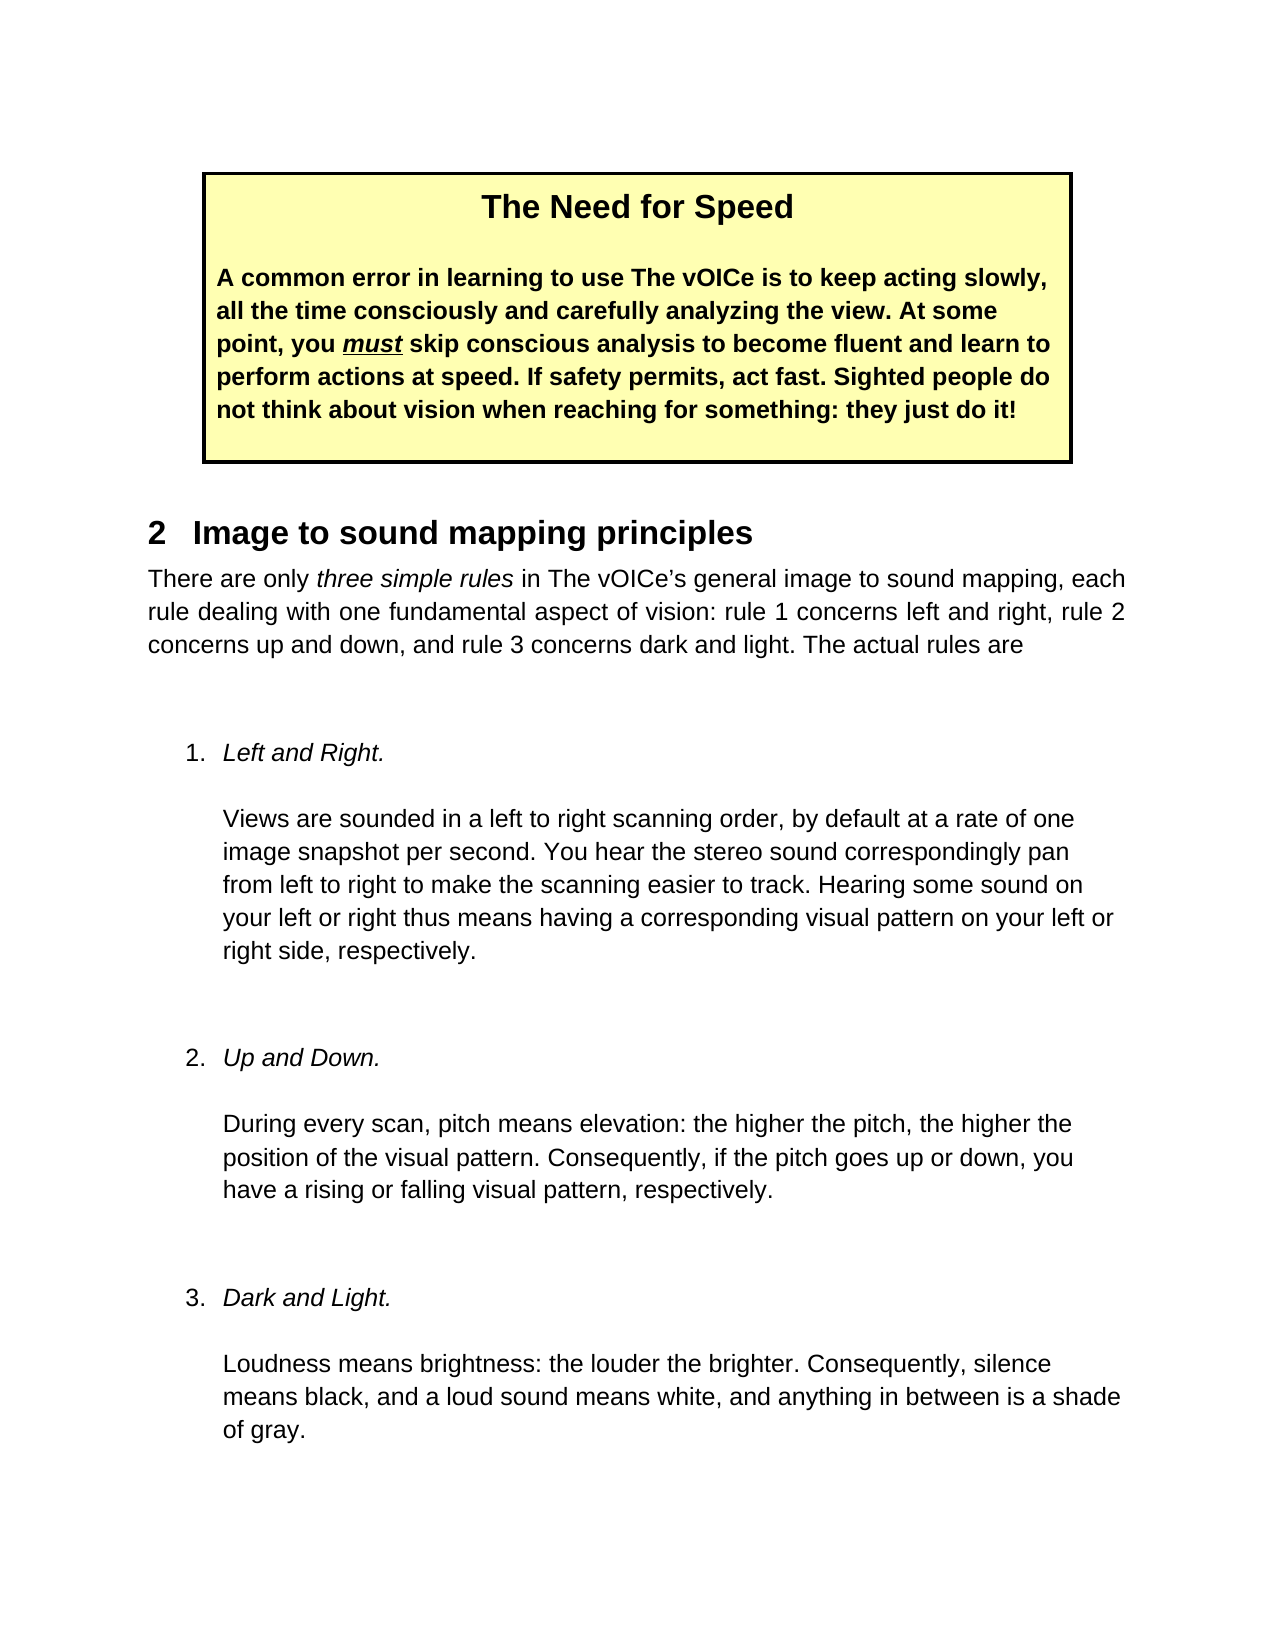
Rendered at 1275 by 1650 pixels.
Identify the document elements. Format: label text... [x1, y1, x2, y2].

text There are only three simple rules in The vOICe’s general image to sound mapping, each rule dealing with one fundamental aspect of vision: rule 1 concerns left and right, rule 2 concerns up and down, and rule 3 concerns dark and light. The actual rules are [148, 564, 1127, 659]
list Left and Right. Views are sounded in a left to right scanning order, by default at a rate of one image snapshot per second. You hear the stereo sound correspondingly pan from left to right to make the scanning easier to track. Hearing some sound on your left or right thus means having a corresponding visual pattern on your left or right side, respectively. [185, 738, 1127, 964]
list Dark and Light. Loudness means brightness: the louder the brighter. Consequently, silence means black, and a loud sound means white, and anything in between is a shade of gray. [185, 1283, 1127, 1444]
table_header The Need for Speed [206, 175, 1069, 251]
table_cell A common error in learning to use The vOICe is to keep acting slowly, all the time consciously and carefully analyzing the view. At some point, you must skip conscious analysis to become fluent and learn to perform actions at speed. If safety permits, act fast. Sighted people do not think about vision when reaching for something: they just do it! [206, 251, 1069, 460]
list Up and Down. During every scan, pitch means elevation: the higher the pitch, the higher the position of the visual pattern. Consequently, if the pitch goes up or down, you have a rising or falling visual pattern, respectively. [185, 1043, 1127, 1204]
subtitle Image to sound mapping principles [148, 513, 1127, 552]
